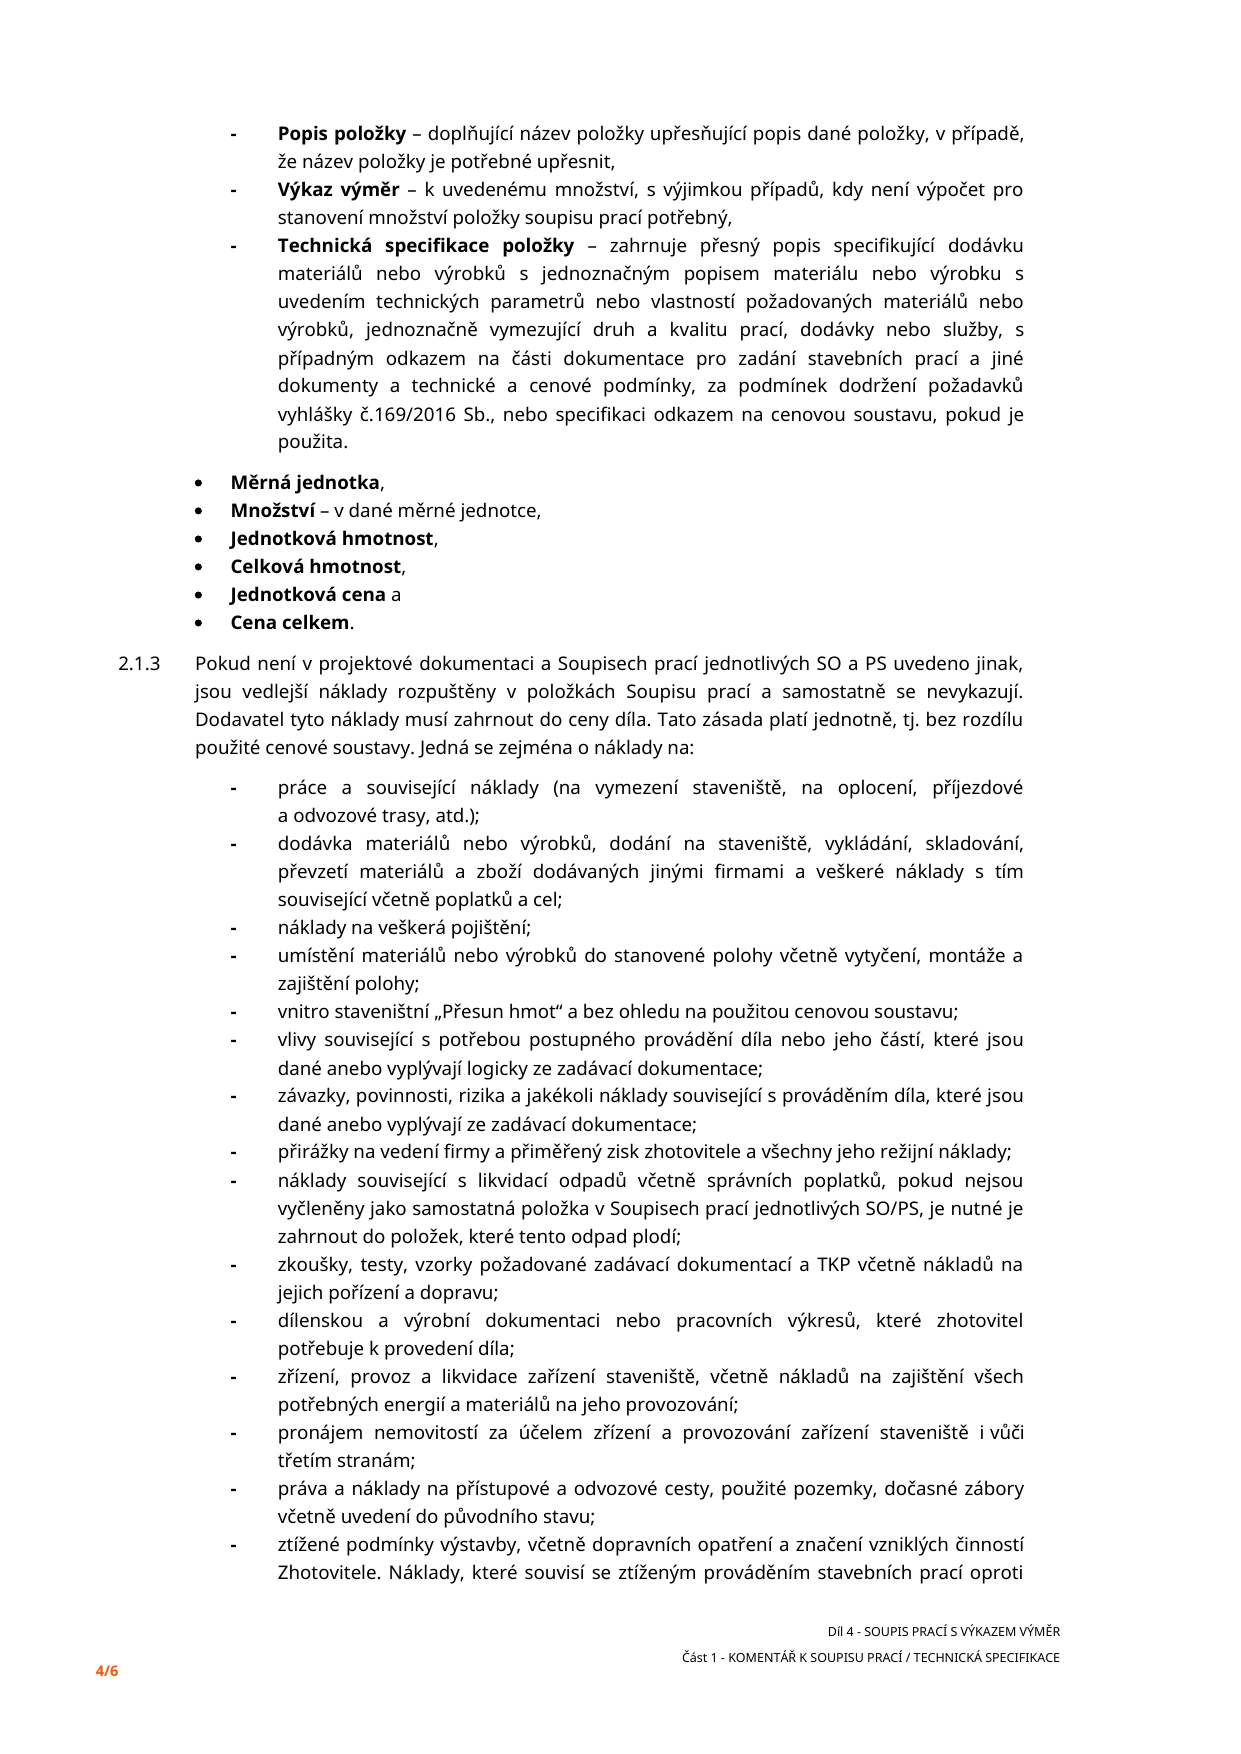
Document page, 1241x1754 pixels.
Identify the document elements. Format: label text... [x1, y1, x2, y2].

text vlivy související s potřebou postupného provádění díla nebo jeho částí, které jsou dané anebo vyplývají logicky ze zadávací dokumentace; [230, 1027, 1024, 1080]
text dodávka materiálů nebo výrobků, dodání na staveniště, vykládání, skladování, převzetí materiálů a zboží dodávaných jinými firmami a veškeré náklady s tím související včetně poplatků a cel; [230, 831, 1024, 912]
text vnitro staveništní „Přesun hmot“ a bez ohledu na použitou cenovou soustavu; [230, 999, 1024, 1024]
text Cena celkem. [195, 609, 1024, 635]
text umístění materiálů nebo výrobků do stanovené polohy včetně vytyčení, montáže a zajištění polohy; [230, 943, 1024, 996]
text Technická specifikace položky – zahrnuje přesný popis specifikující dodávku materiálů nebo výrobků s jednoznačným popisem materiálu nebo výrobku s uvedením technických parametrů nebo vlastností požadovaných materiálů nebo výrobků, jednoznačně vymezující druh a kvalitu prací, dodávky nebo služby, s případným odkazem na části dokumentace pro zadání stavebních prací a jiné dokumenty a technické a cenové podmínky, za podmínek dodržení požadavků vyhlášky č.169/2016 Sb., nebo specifikaci odkazem na cenovou soustavu, pokud je použita. [230, 233, 1024, 454]
text Měrná jednotka, [195, 469, 1024, 495]
text Jednotková hmotnost, [195, 525, 1024, 551]
text pronájem nemovitostí za účelem zřízení a provozování zařízení staveniště i vůči třetím stranám; [230, 1419, 1024, 1473]
text práce a související náklady (na vymezení staveniště, na oplocení, příjezdové a odvozové trasy, atd.); [230, 774, 1024, 828]
text Množství – v dané měrné jednotce, [195, 497, 1024, 523]
text Výkaz výměr – k uvedenému množství, s výjimkou případů, kdy není výpočet pro stanovení množství položky soupisu prací potřebný, [230, 177, 1024, 230]
text náklady na veškerá pojištění; [230, 915, 1024, 940]
text zřízení, provoz a likvidace zařízení staveniště, včetně nákladů na zajištění všech potřebných energií a materiálů na jeho provozování; [230, 1363, 1024, 1417]
text zkoušky, testy, vzorky požadované zadávací dokumentací a TKP včetně nákladů na jejich pořízení a dopravu; [230, 1251, 1024, 1304]
text dílenskou a výrobní dokumentaci nebo pracovních výkresů, které zhotovitel potřebuje k provedení díla; [230, 1307, 1024, 1361]
text náklady související s likvidací odpadů včetně správních poplatků, pokud nejsou vyčleněny jako samostatná položka v Soupisech prací jednotlivých SO/PS, je nutné je zahrnout do položek, které tento odpad plodí; [230, 1167, 1024, 1248]
text přirážky na vedení firmy a přiměřený zisk zhotovitele a všechny jeho režijní náklady; [230, 1139, 1024, 1164]
text Pokud není v projektové dokumentaci a Soupisech prací jednotlivých SO a PS uvedeno jinak, jsou vedlejší náklady rozpuštěny v položkách Soupisu prací a samostatně se nevykazují. Dodavatel tyto náklady musí zahrnout do ceny díla. Tato zásada platí jednotně, tj. bez rozdílu použité cenové soustavy. Jedná se zejména o náklady na: [118, 650, 1024, 759]
text Jednotková cena a [195, 581, 1024, 607]
text Celková hmotnost, [195, 553, 1024, 579]
text Popis položky – doplňující název položky upřesňující popis dané položky, v případě, že název položky je potřebné upřesnit, [230, 121, 1024, 174]
text práva a náklady na přístupové a odvozové cesty, použité pozemky, dočasné zábory včetně uvedení do původního stavu; [230, 1475, 1024, 1529]
text závazky, povinnosti, rizika a jakékoli náklady související s prováděním díla, které jsou dané anebo vyplývají ze zadávací dokumentace; [230, 1083, 1024, 1136]
